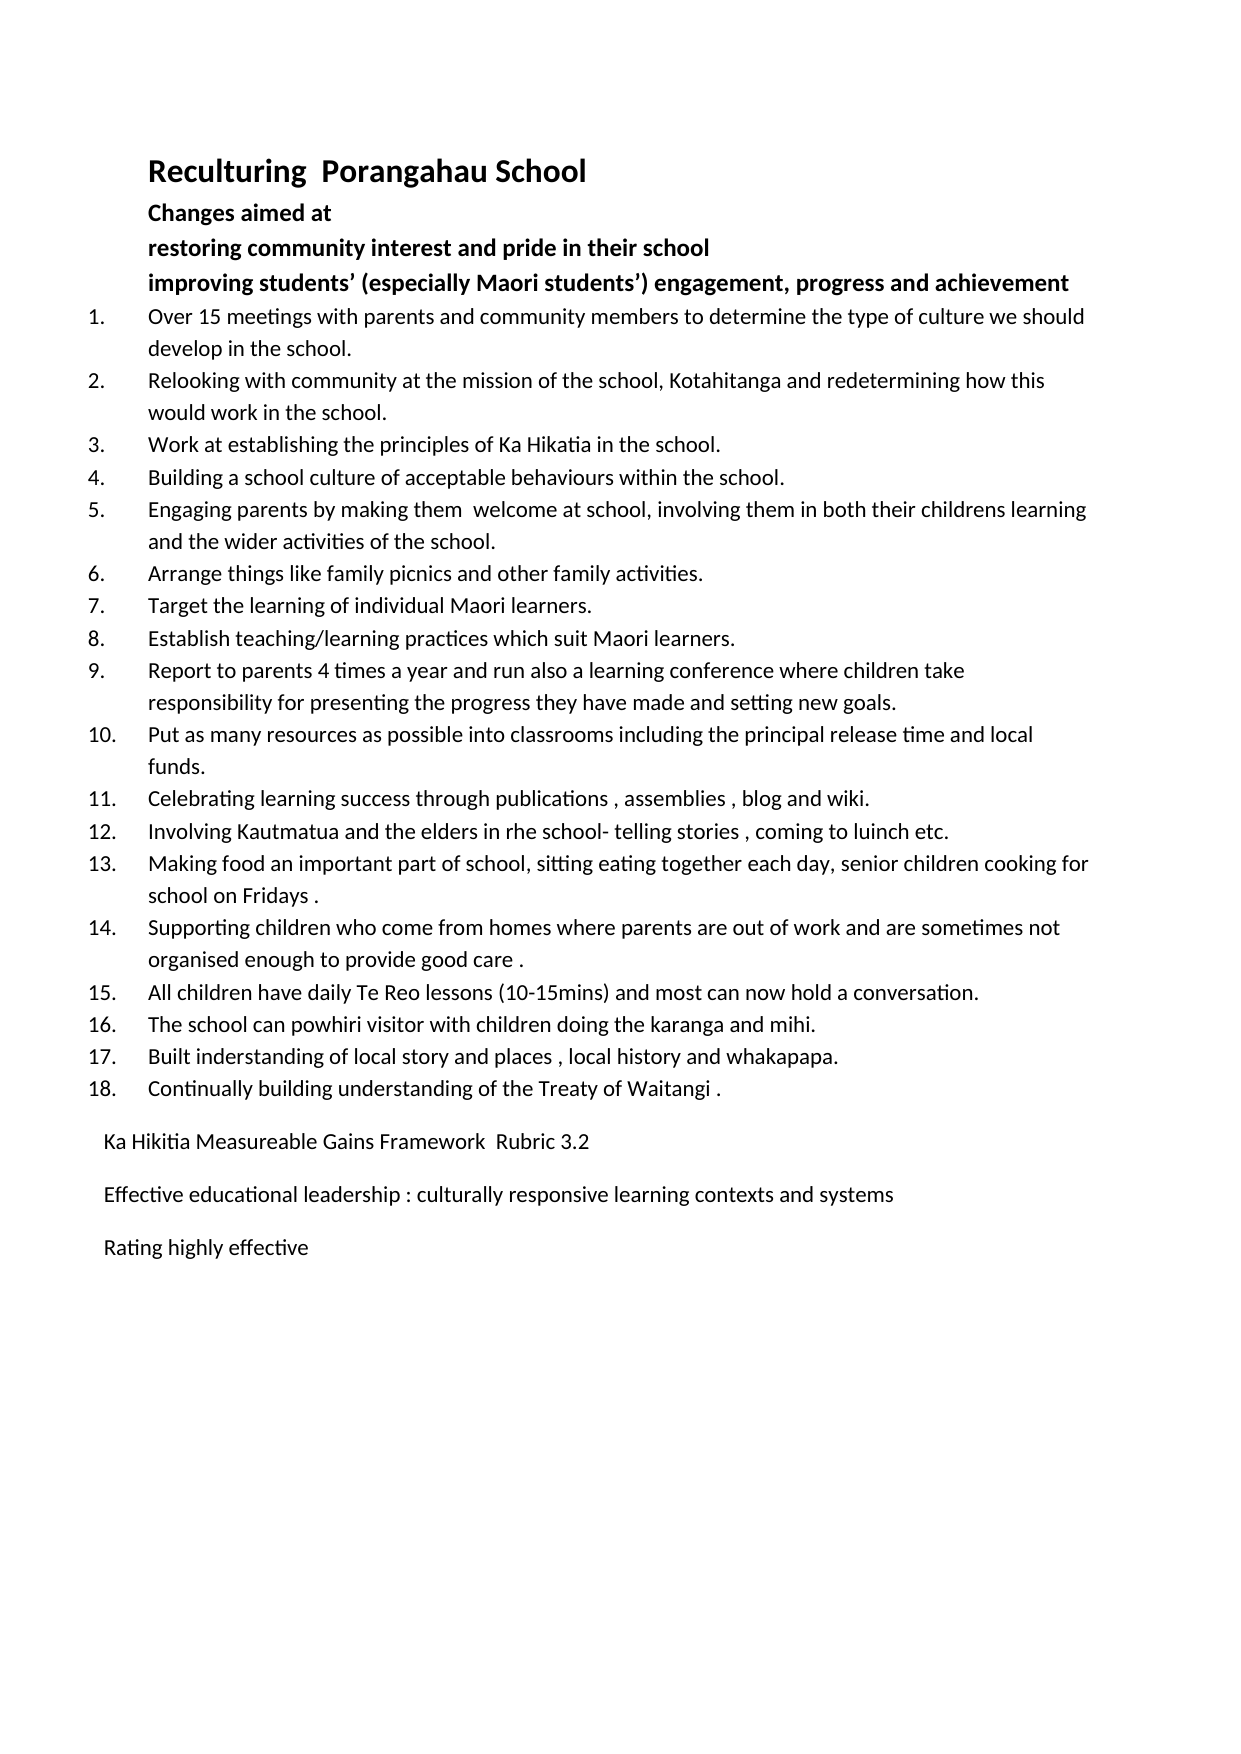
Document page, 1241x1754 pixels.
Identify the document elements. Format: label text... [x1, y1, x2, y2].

text Ka Hikitia Measureable Gains Framework Rubric 3.2 [103, 1127, 1090, 1155]
list Report to parents 4 times a year and run also a learning conference where children take responsibility for presenting the progress they have made and setting new goals. [88, 656, 1090, 716]
list Continually building understanding of the Treaty of Waitangi . [88, 1074, 1090, 1102]
list Work at establishing the principles of Ka Hikatia in the school. [88, 431, 1090, 458]
text Rating highly effective [103, 1233, 1090, 1261]
list restoring community interest and pride in their school [148, 232, 1090, 262]
list Making food an important part of school, sitting eating together each day, senior children cooking for school on Fridays . [88, 849, 1090, 909]
list Put as many resources as possible into classrooms including the principal release time and local funds. [88, 720, 1090, 780]
list improving students’ (especially Maori students’) engagement, progress and achievement [148, 267, 1090, 297]
list All children have daily Te Reo lessons (10-15mins) and most can now hold a conversation. [88, 978, 1090, 1006]
list Arrange things like family picnics and other family activities. [88, 559, 1090, 587]
list Over 15 meetings with parents and community members to determine the type of culture we should develop in the school. [88, 302, 1090, 362]
list Engaging parents by making them welcome at school, involving them in both their childrens learning and the wider activities of the school. [88, 495, 1090, 555]
list Supporting children who come from homes where parents are out of work and are sometimes not organised enough to provide good care . [88, 913, 1090, 973]
list Built inderstanding of local story and places , local history and whakapapa. [88, 1042, 1090, 1070]
list Reculturing Porangahau School [148, 150, 1090, 191]
list Changes aimed at [148, 197, 1090, 227]
list The school can powhiri visitor with children doing the karanga and mihi. [88, 1010, 1090, 1038]
list Building a school culture of acceptable behaviours within the school. [88, 463, 1090, 491]
text Effective educational leadership : culturally responsive learning contexts and systems [103, 1180, 1090, 1208]
list Establish teaching/learning practices which suit Maori learners. [88, 624, 1090, 652]
list Target the learning of individual Maori learners. [88, 591, 1090, 619]
list Celebrating learning success through publications , assemblies , blog and wiki. [88, 784, 1090, 813]
list Relooking with community at the mission of the school, Kotahitanga and redetermining how this would work in the school. [88, 366, 1090, 426]
list Involving Kautmatua and the elders in rhe school- telling stories , coming to luinch etc. [88, 817, 1090, 845]
